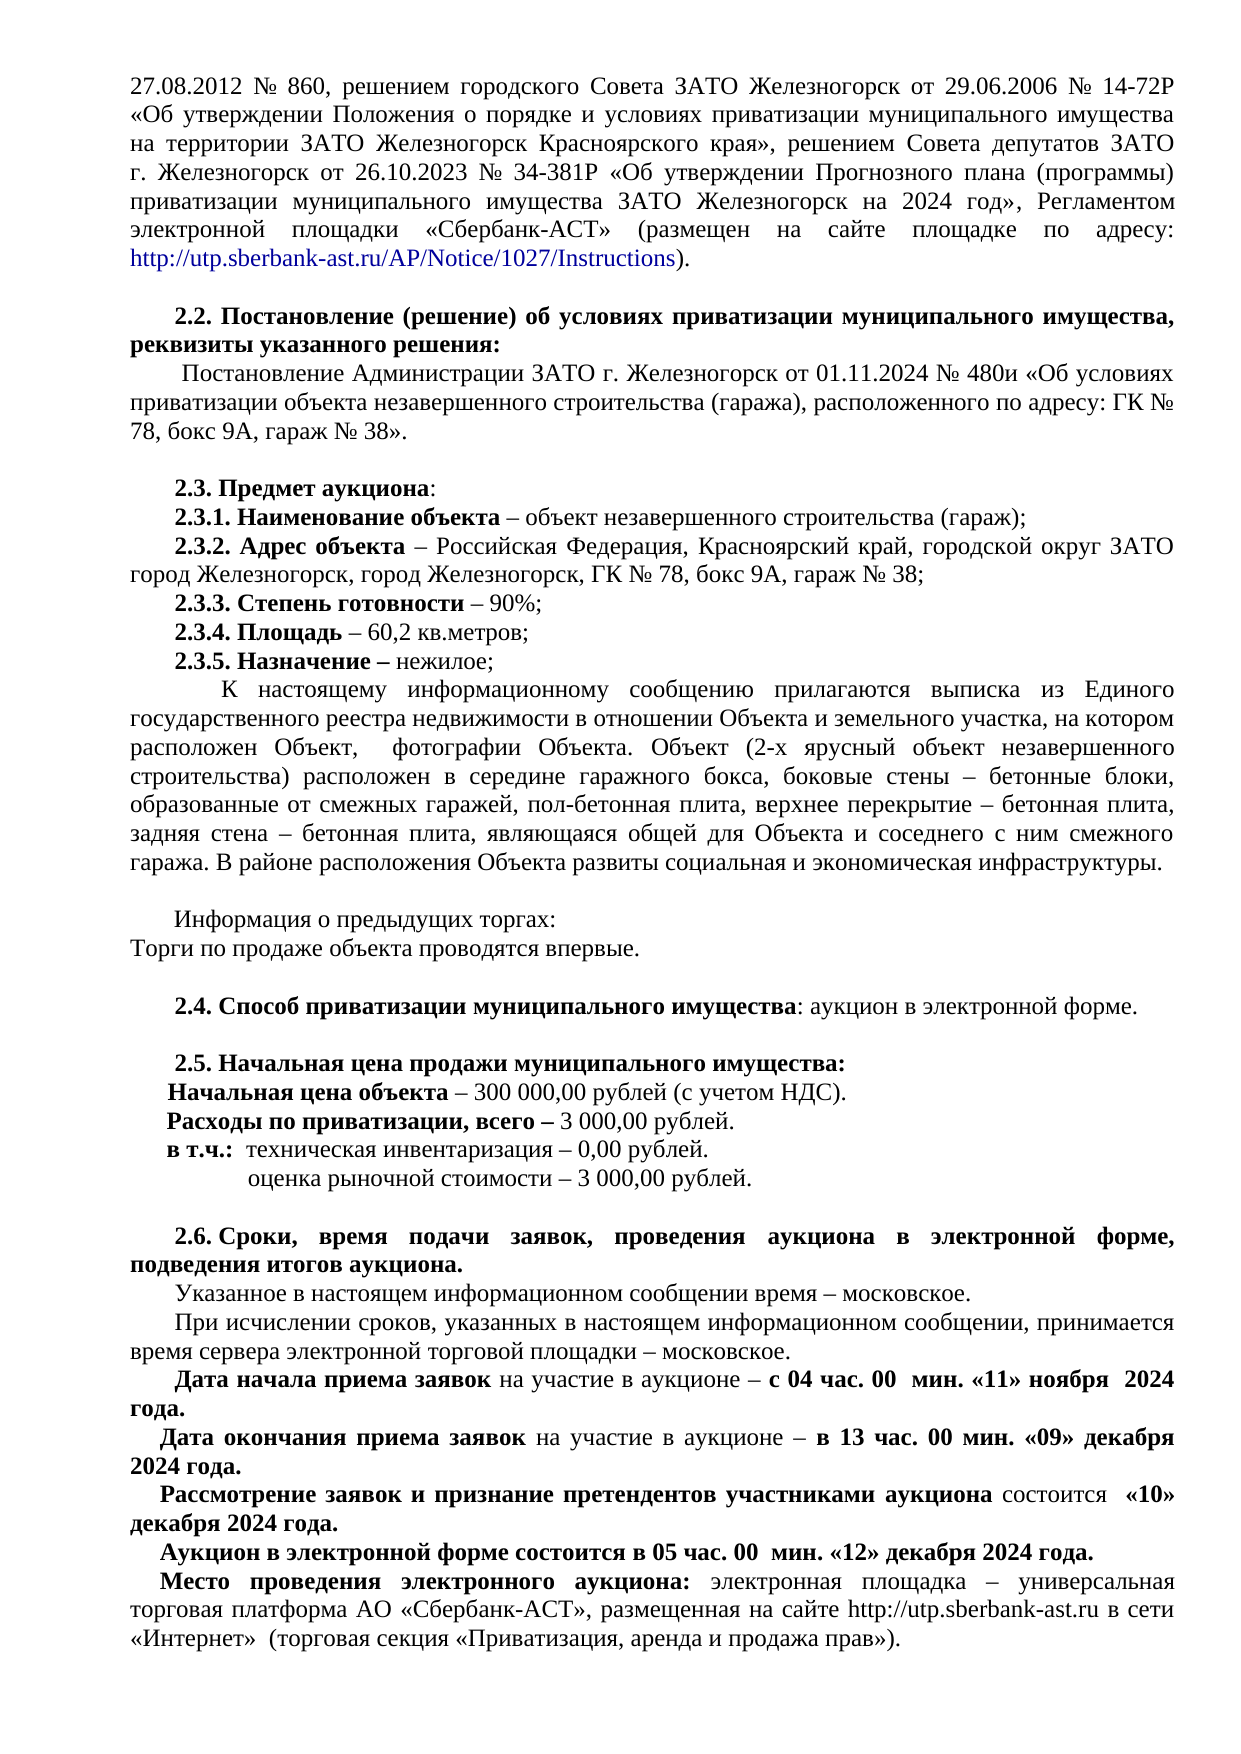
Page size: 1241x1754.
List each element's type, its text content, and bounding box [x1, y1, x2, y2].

text Рассмотрение заявок и признание претендентов участниками аукциона состоится «10» декабря 2024 года. [130, 1479, 1175, 1537]
text К настоящему информационному сообщению прилагаются выписка из Единого государственного реестра недвижимости в отношении Объекта и земельного участка, на котором расположен Объект, фотографии Объекта. Объект (2-х ярусный объект незавершенного строительства) расположен в середине гаражного бокса, боковые стены – бетонные блоки, образованные от смежных гаражей, пол-бетонная плита, верхнее перекрытие – бетонная плита, задняя стена – бетонная плита, являющаяся общей для Объекта и соседнего с ним смежного гаража. В районе расположения Объекта развиты социальная и экономическая инфраструктуры. [130, 674, 1175, 876]
text 2.6. Сроки, время подачи заявок, проведения аукциона в электронной форме, подведения итогов аукциона. [130, 1221, 1175, 1278]
text 2.3.4. Площадь – 60,2 кв.метров; [130, 617, 1175, 646]
subtitle Постановление Администрации ЗАТО г. Железногорск от 01.11.2024 № 480и «Об условиях приватизации объекта незавершенного строительства (гаража), расположенного по адресу: ГК № 78, бокс 9А, гараж № 38». [130, 358, 1175, 444]
text 2.2. Постановление (решение) об условиях приватизации муниципального имущества, реквизиты указанного решения: [130, 301, 1175, 358]
text 2.3.3. Степень готовности – 90%; [130, 588, 1175, 617]
text Дата окончания приема заявок на участие в аукционе – в 13 час. 00 мин. «09» декабря 2024 года. [130, 1422, 1175, 1479]
text 2.5. Начальная цена продажи муниципального имущества: [130, 1048, 1175, 1077]
text 2.3.5. Назначение – нежилое; [130, 646, 1175, 674]
text При исчислении сроков, указанных в настоящем информационном сообщении, принимается время сервера электронной торговой площадки – московское. [130, 1307, 1175, 1364]
text Расходы по приватизации, всего – 3 000,00 рублей. [159, 1106, 1175, 1134]
text Торги по продаже объекта проводятся впервые. [130, 933, 1175, 962]
text Дата начала приема заявок на участие в аукционе – с 04 час. 00 мин. «11» ноября 2024 года. [130, 1364, 1175, 1422]
text Указанное в настоящем информационном сообщении время – московское. [130, 1278, 1175, 1307]
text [130, 71, 1175, 272]
text Информация о предыдущих торгах: [130, 904, 1175, 933]
text Место проведения электронного аукциона: электронная площадка – универсальная торговая платформа АО «Сбербанк-АСТ», размещенная на сайте http://utp.sberbank-ast.ru в сети «Интернет» (торговая секция «Приватизация, аренда и продажа прав»). [130, 1566, 1175, 1652]
text 2.3.1. Наименование объекта – объект незавершенного строительства (гараж); [130, 502, 1175, 531]
text Начальная цена объекта – 300 000,00 рублей (с учетом НДС). [130, 1077, 1175, 1106]
text Аукцион в электронной форме состоится в 05 час. 00 мин. «12» декабря 2024 года. [130, 1537, 1175, 1566]
text 2.3.2. Адрес объекта – Российская Федерация, Красноярский край, городской округ ЗАТО город Железногорск, город Железногорск, ГК № 78, бокс 9А, гараж № 38; [130, 531, 1175, 588]
text оценка рыночной стоимости – 3 000,00 рублей. [159, 1163, 1175, 1192]
text 2.4. Способ приватизации муниципального имущества: аукцион в электронной форме. [130, 991, 1175, 1019]
text в т.ч.: техническая инвентаризация – 0,00 рублей. [159, 1134, 1175, 1163]
text 2.3. Предмет аукциона: [130, 473, 1175, 502]
